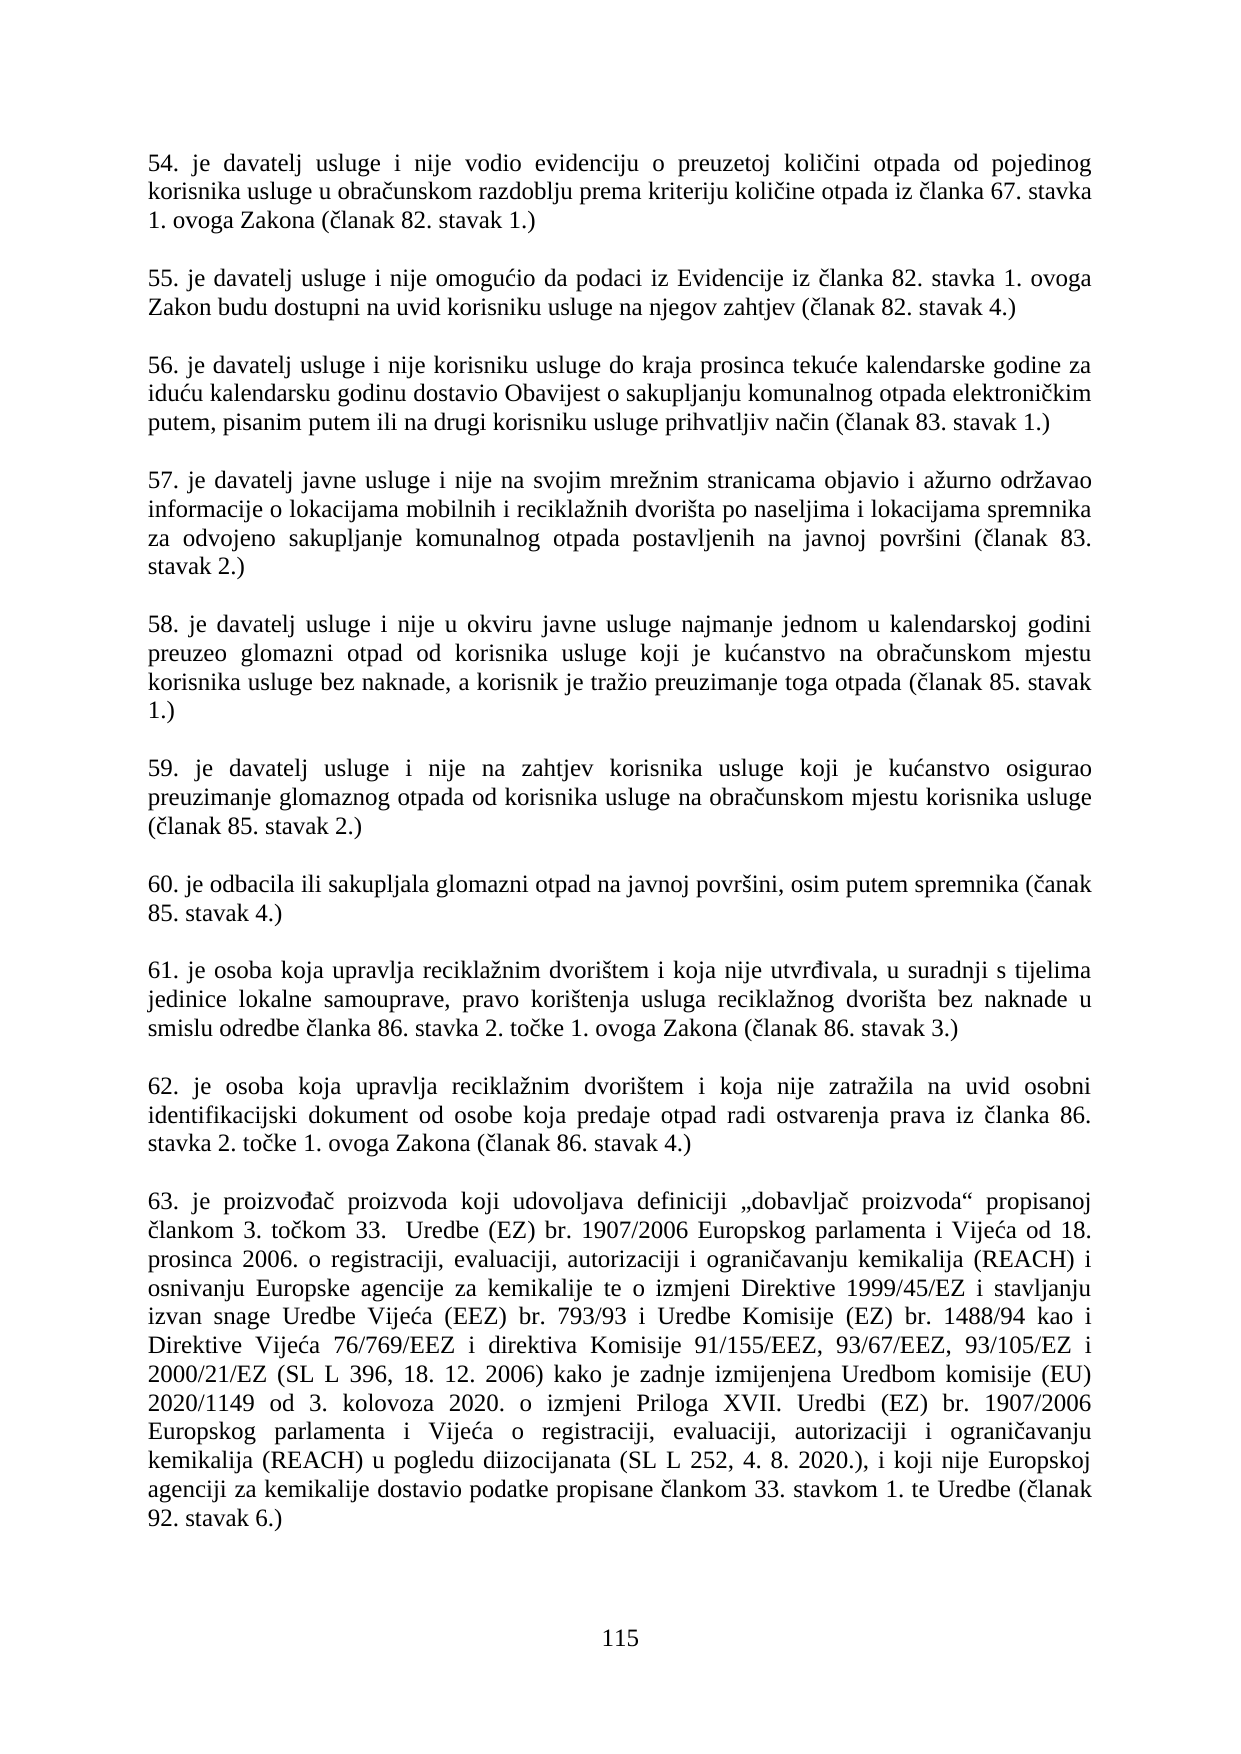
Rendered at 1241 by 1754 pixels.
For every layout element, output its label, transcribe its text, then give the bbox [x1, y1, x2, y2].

text 55. je davatelj usluge i nije omogućio da podaci iz Evidencije iz članka 82. stavka 1. ovoga Zakon budu dostupni na uvid korisniku usluge na njegov zahtjev (članak 82. stavak 4.) [148, 263, 1093, 321]
text 62. je osoba koja upravlja reciklažnim dvorištem i koja nije zatražila na uvid osobni identifikacijski dokument od osobe koja predaje otpad radi ostvarenja prava iz članka 86. stavka 2. točke 1. ovoga Zakona (članak 86. stavak 4.) [148, 1071, 1093, 1157]
text 63. je proizvođač proizvoda koji udovoljava definiciji „dobavljač proizvoda“ propisanoj člankom 3. točkom 33. Uredbe (EZ) br. 1907/2006 Europskog parlamenta i Vijeća od 18. prosinca 2006. o registraciji, evaluaciji, autorizaciji i ograničavanju kemikalija (REACH) i osnivanju Europske agencije za kemikalije te o izmjeni Direktive 1999/45/EZ i stavljanju izvan snage Uredbe Vijeća (EEZ) br. 793/93 i Uredbe Komisije (EZ) br. 1488/94 kao i Direktive Vijeća 76/769/EEZ i direktiva Komisije 91/155/EEZ, 93/67/EEZ, 93/105/EZ i 2000/21/EZ (SL L 396, 18. 12. 2006) kako je zadnje izmijenjena Uredbom komisije (EU) 2020/1149 оd 3. kolovoza 2020. o izmjeni Priloga XVII. Uredbi (EZ) br. 1907/2006 Europskog parlamenta i Vijeća o registraciji, evaluaciji, autorizaciji i ograničavanju kemikalija (REACH) u pogledu diizocijanata (SL L 252, 4. 8. 2020.), i koji nije Europskoj agenciji za kemikalije dostavio podatke propisane člankom 33. stavkom 1. te Uredbe (članak 92. stavak 6.) [148, 1186, 1093, 1531]
text 57. je davatelj javne usluge i nije na svojim mrežnim stranicama objavio i ažurno održavao informacije o lokacijama mobilnih i reciklažnih dvorišta po naseljima i lokacijama spremnika za odvojeno sakupljanje komunalnog otpada postavljenih na javnoj površini (članak 83. stavak 2.) [148, 465, 1093, 580]
text 58. je davatelj usluge i nije u okviru javne usluge najmanje jednom u kalendarskoj godini preuzeo glomazni otpad od korisnika usluge koji je kućanstvo na obračunskom mjestu korisnika usluge bez naknade, a korisnik je tražio preuzimanje toga otpada (članak 85. stavak 1.) [148, 609, 1093, 724]
text 60. je odbacila ili sakupljala glomazni otpad na javnoj površini, osim putem spremnika (čanak 85. stavak 4.) [148, 869, 1093, 926]
text 61. je osoba koja upravlja reciklažnim dvorištem i koja nije utvrđivala, u suradnji s tijelima jedinice lokalne samouprave, pravo korištenja usluga reciklažnog dvorišta bez naknade u smislu odredbe članka 86. stavka 2. točke 1. ovoga Zakona (članak 86. stavak 3.) [148, 956, 1093, 1042]
text 54. je davatelj usluge i nije vodio evidenciju o preuzetoj količini otpada od pojedinog korisnika usluge u obračunskom razdoblju prema kriteriju količine otpada iz članka 67. stavka 1. ovoga Zakona (članak 82. stavak 1.) [148, 148, 1093, 234]
text 56. je davatelj usluge i nije korisniku usluge do kraja prosinca tekuće kalendarske godine za iduću kalendarsku godinu dostavio Obavijest o sakupljanju komunalnog otpada elektroničkim putem, pisanim putem ili na drugi korisniku usluge prihvatljiv način (članak 83. stavak 1.) [148, 350, 1093, 436]
text 59. je davatelj usluge i nije na zahtjev korisnika usluge koji je kućanstvo osigurao preuzimanje glomaznog otpada od korisnika usluge na obračunskom mjestu korisnika usluge (članak 85. stavak 2.) [148, 753, 1093, 840]
